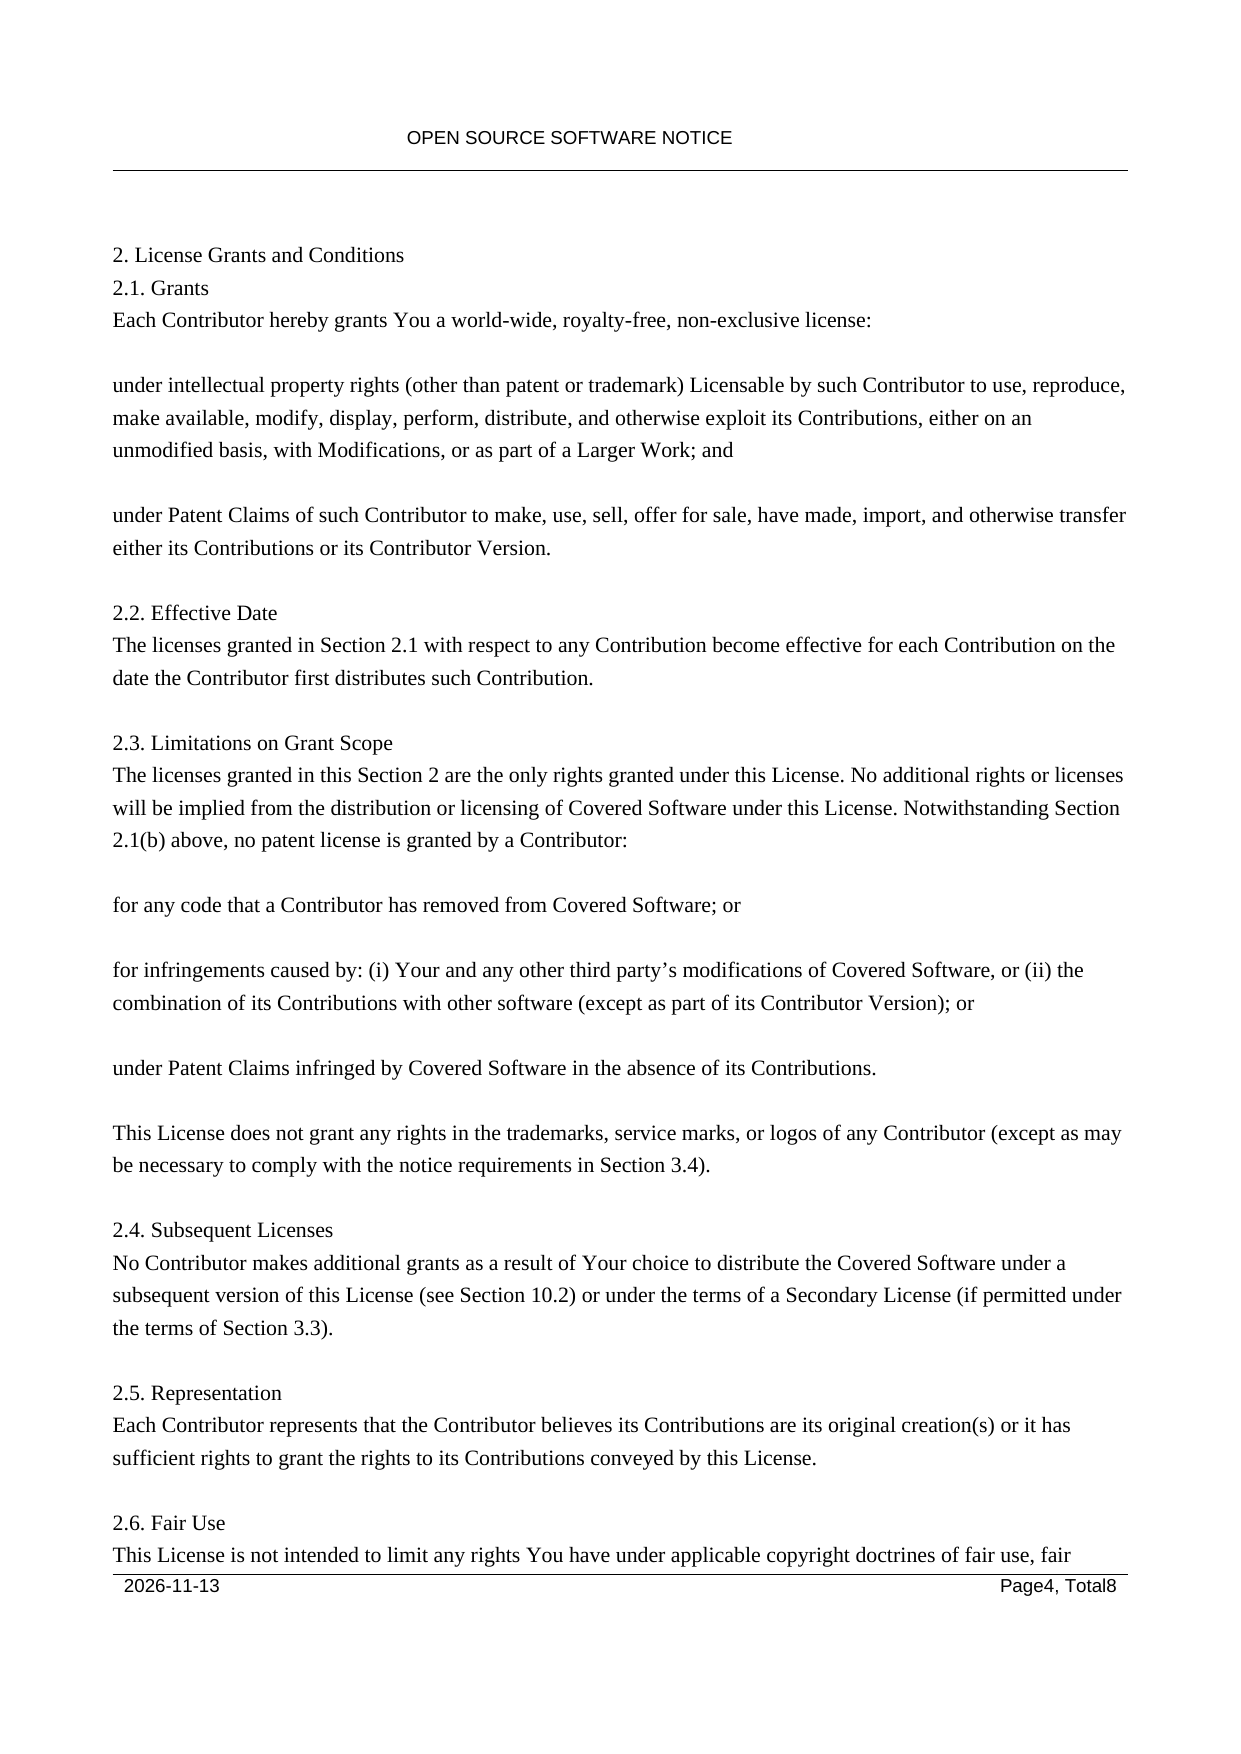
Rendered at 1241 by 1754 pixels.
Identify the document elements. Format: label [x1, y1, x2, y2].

text [112, 206, 1128, 1571]
